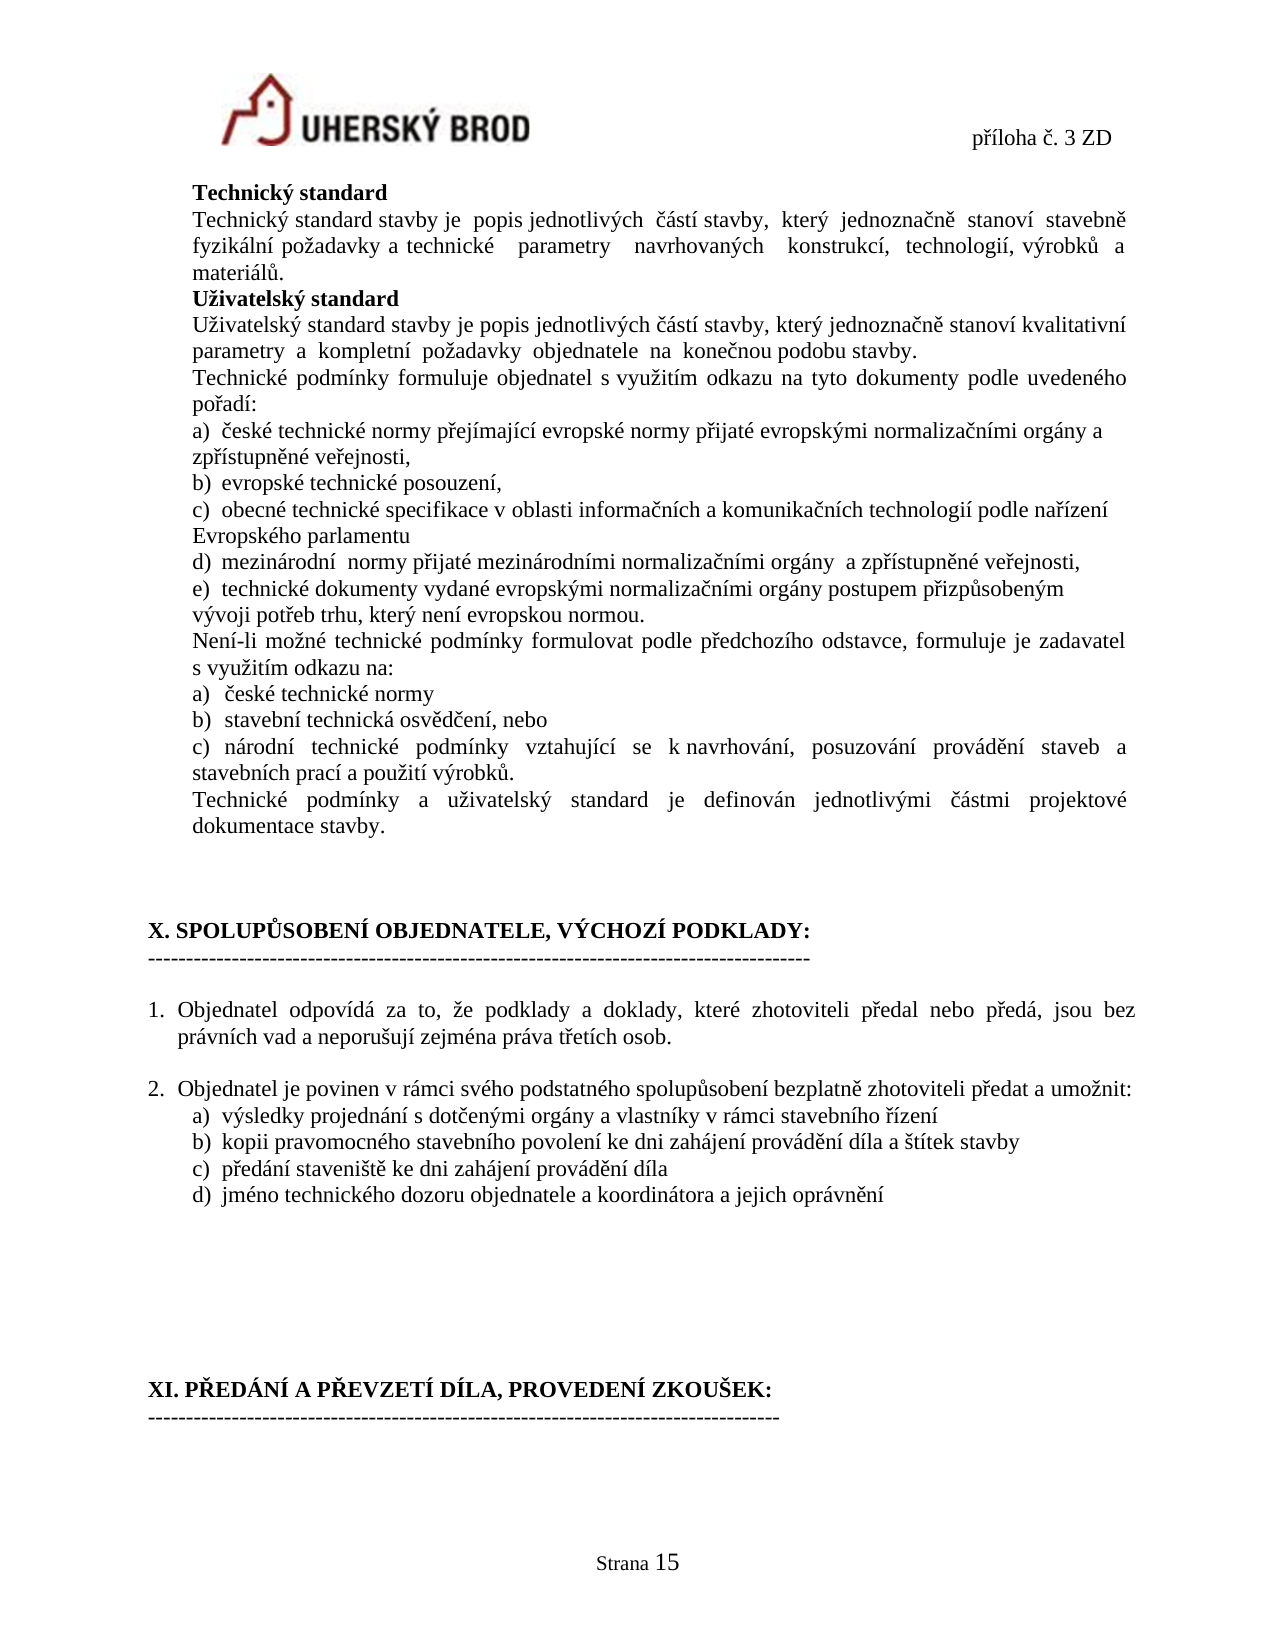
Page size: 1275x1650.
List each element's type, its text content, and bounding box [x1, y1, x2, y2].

list Objednatel odpovídá za to, že podklady a doklady, které zhotoviteli předal nebo předá, jsou bez právních vad a neporušují zejména práva třetích osob. [148, 996, 1137, 1049]
text X. SPOLUPŮSOBENÍ OBJEDNATELE, VÝCHOZÍ PODKLADY: [148, 917, 1137, 944]
list evropské technické posouzení, [192, 469, 1127, 496]
text Technické podmínky formuluje objednatel s využitím odkazu na tyto dokumenty podle uvedeného pořadí: [192, 364, 1127, 417]
text ----------------------------------------------------------------------------------- [148, 1403, 1137, 1429]
text Uživatelský standard stavby je popis jednotlivých částí stavby, který jednoznačně stanoví kvalitativní parametry a kompletní požadavky objednatele na konečnou podobu stavby. [192, 311, 1127, 364]
subtitle XI. PŘEDÁNÍ A PŘEVZETÍ DÍLA, PROVEDENÍ ZKOUŠEK: [148, 1377, 1127, 1403]
list obecné technické specifikace v oblasti informačních a komunikačních technologií podle nařízení Evropského parlamentu [192, 496, 1127, 548]
list české technické normy přejímající evropské normy přijaté evropskými normalizačními orgány a zpřístupněné veřejnosti, [192, 417, 1127, 469]
text Technické podmínky a uživatelský standard je definován jednotlivými částmi projektové dokumentace stavby. [192, 786, 1127, 838]
text Není-li možné technické podmínky formulovat podle předchozího odstavce, formuluje je zadavatel s využitím odkazu na: [192, 627, 1127, 680]
list české technické normy [192, 680, 1127, 707]
list kopii pravomocného stavebního povolení ke dni zahájení provádění díla a štítek stavby [192, 1128, 1127, 1154]
text Technický standard [192, 179, 1127, 206]
text Technický standard stavby je popis jednotlivých částí stavby, který jednoznačně stanoví stavebně fyzikální požadavky a technické parametry navrhovaných konstrukcí, technologií, výrobků a materiálů. [192, 206, 1127, 285]
list stavební technická osvědčení, nebo [192, 707, 1127, 733]
list výsledky projednání s dotčenými orgány a vlastníky v rámci stavebního řízení [192, 1102, 1127, 1128]
list předání staveniště ke dni zahájení provádění díla [192, 1154, 1127, 1181]
picture [221, 73, 530, 146]
text --------------------------------------------------------------------------------------- [148, 944, 1137, 970]
list jméno technického dozoru objednatele a koordinátora a jejich oprávnění [192, 1181, 1127, 1207]
list technické dokumenty vydané evropskými normalizačními orgány postupem přizpůsobeným vývoji potřeb trhu, který není evropskou normou. [192, 575, 1127, 627]
list národní technické podmínky vztahující se k navrhování, posuzování provádění staveb a stavebních prací a použití výrobků. [192, 733, 1127, 786]
list mezinárodní normy přijaté mezinárodními normalizačními orgány a zpřístupněné veřejnosti, [192, 548, 1127, 575]
text Uživatelský standard [192, 285, 1127, 311]
list Objednatel je povinen v rámci svého podstatného spolupůsobení bezplatně zhotoviteli předat a umožnit: [148, 1076, 1137, 1102]
